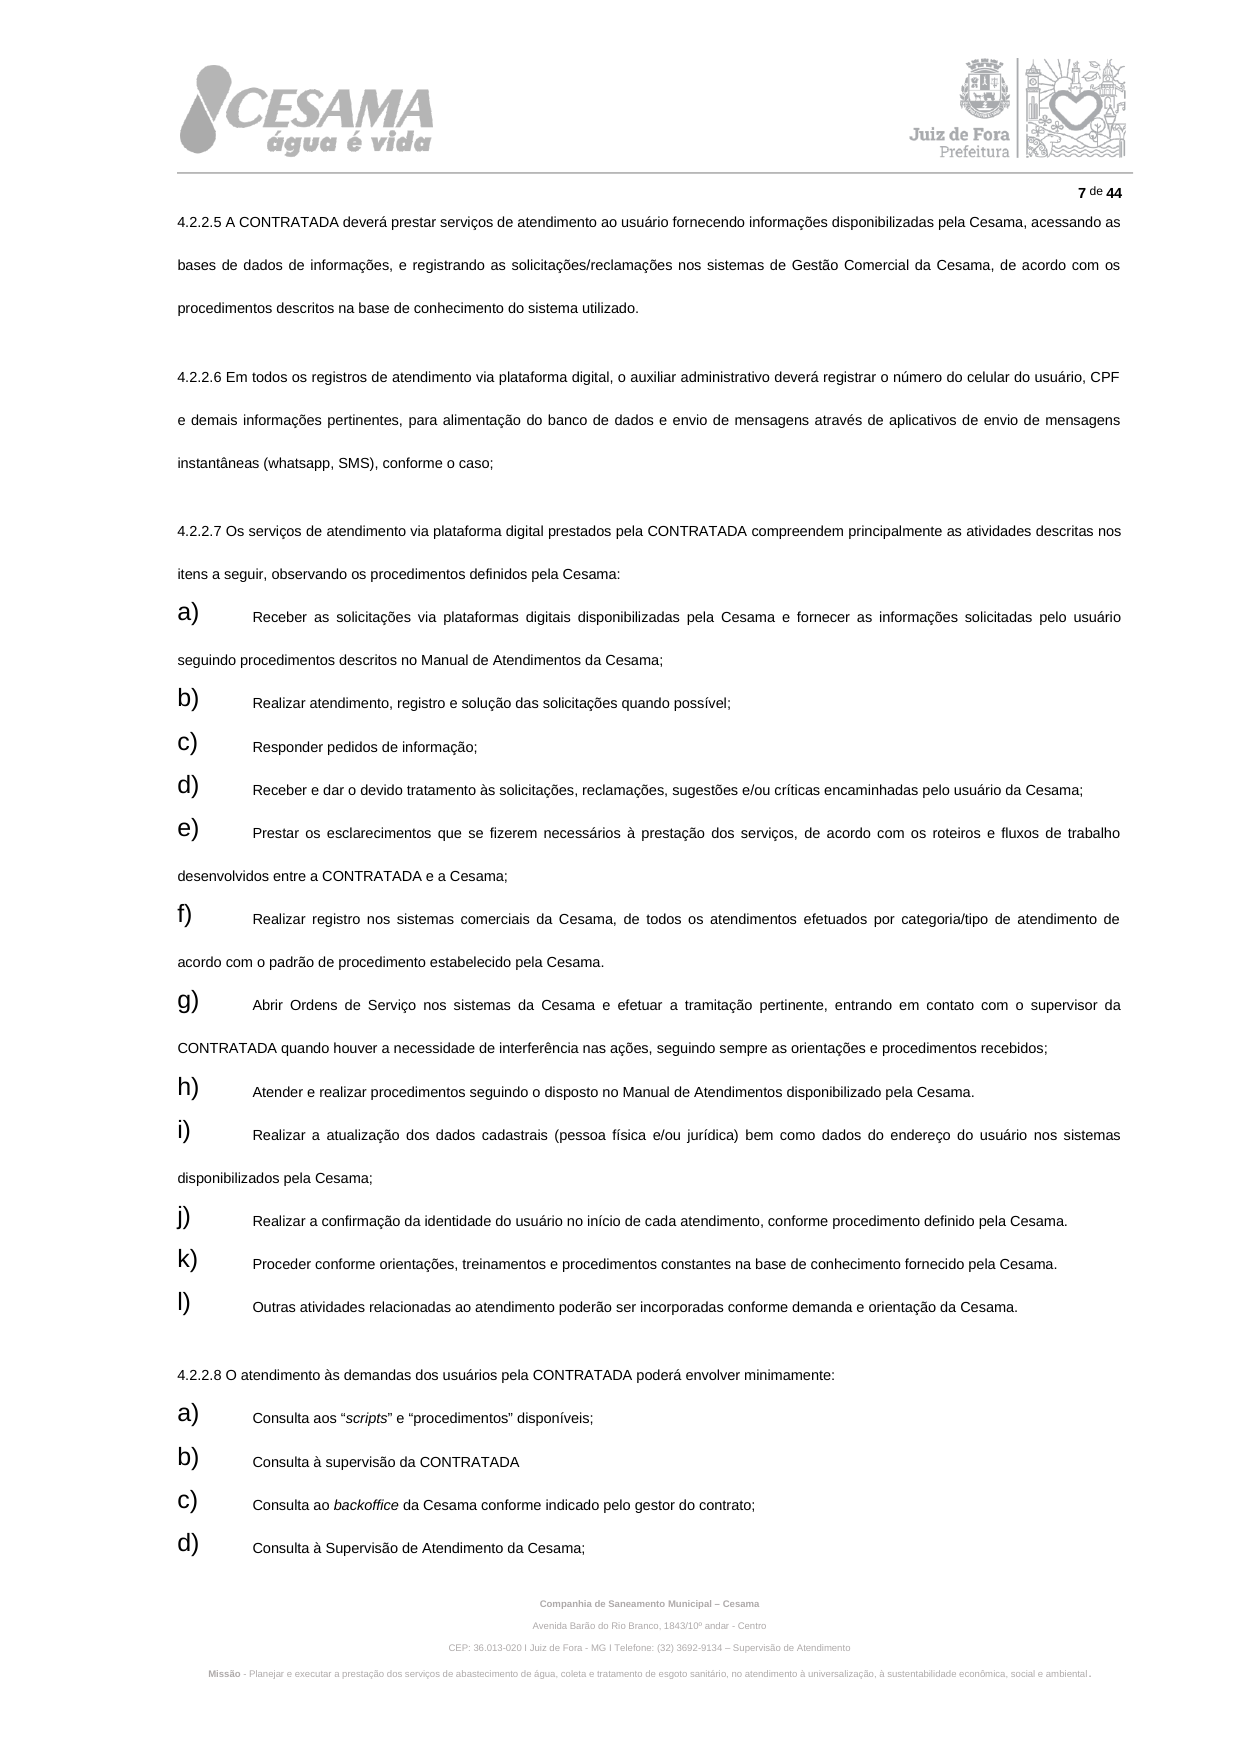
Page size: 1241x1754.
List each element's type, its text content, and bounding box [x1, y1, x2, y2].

picture [177, 58, 1134, 174]
text 4.2.2.7 Os serviços de atendimento via plataforma digital prestados pela CONTRATADA compreendem principalmente as atividades descritas nos itens a seguir, observando os procedimentos definidos pela Cesama: [177, 511, 1122, 583]
list Abrir Ordens de Serviço nos sistemas da Cesama e efetuar a tramitação pertinente, entrando em contato com o supervisor da CONTRATADA quando houver a necessidade de interferência nas ações, seguindo sempre as orientações e procedimentos recebidos; [177, 985, 1122, 1057]
text 4.2.2.8 O atendimento às demandas dos usuários pela CONTRATADA poderá envolver minimamente: [177, 1355, 1122, 1384]
list Proceder conforme orientações, treinamentos e procedimentos constantes na base de conhecimento fornecido pela Cesama. [177, 1244, 1122, 1273]
list Realizar a atualização dos dados cadastrais (pessoa física e/ou jurídica) bem como dados do endereço do usuário nos sistemas disponibilizados pela Cesama; [177, 1115, 1122, 1187]
list Outras atividades relacionadas ao atendimento poderão ser incorporadas conforme demanda e orientação da Cesama. [177, 1287, 1122, 1316]
list Responder pedidos de informação; [177, 727, 1122, 755]
list Prestar os esclarecimentos que se fizerem necessários à prestação dos serviços, de acordo com os roteiros e fluxos de trabalho desenvolvidos entre a CONTRATADA e a Cesama; [177, 813, 1122, 885]
list Receber e dar o devido tratamento às solicitações, reclamações, sugestões e/ou críticas encaminhadas pelo usuário da Cesama; [177, 770, 1122, 798]
list Realizar atendimento, registro e solução das solicitações quando possível; [177, 683, 1122, 712]
list Atender e realizar procedimentos seguindo o disposto no Manual de Atendimentos disponibilizado pela Cesama. [177, 1072, 1122, 1100]
text 4.2.2.6 Em todos os registros de atendimento via plataforma digital, o auxiliar administrativo deverá registrar o número do celular do usuário, CPF e demais informações pertinentes, para alimentação do banco de dados e envio de mensagens através de aplicativos de envio de mensagens instantâneas (whatsapp, SMS), conforme o caso; [177, 357, 1122, 472]
list Consulta aos “scripts” e “procedimentos” disponíveis; [177, 1398, 1122, 1427]
list Consulta ao backoffice da Cesama conforme indicado pelo gestor do contrato; [177, 1485, 1122, 1513]
list Consulta à Supervisão de Atendimento da Cesama; [177, 1528, 1122, 1557]
list Realizar registro nos sistemas comerciais da Cesama, de todos os atendimentos efetuados por categoria/tipo de atendimento de acordo com o padrão de procedimento estabelecido pela Cesama. [177, 899, 1122, 971]
list Consulta à supervisão da CONTRATADA [177, 1442, 1122, 1470]
list Realizar a confirmação da identidade do usuário no início de cada atendimento, conforme procedimento definido pela Cesama. [177, 1201, 1122, 1230]
list Receber as solicitações via plataformas digitais disponibilizadas pela Cesama e fornecer as informações solicitadas pelo usuário seguindo procedimentos descritos no Manual de Atendimentos da Cesama; [177, 597, 1122, 669]
text 4.2.2.5 A CONTRATADA deverá prestar serviços de atendimento ao usuário fornecendo informações disponibilizadas pela Cesama, acessando as bases de dados de informações, e registrando as solicitações/reclamações nos sistemas de Gestão Comercial da Cesama, de acordo com os procedimentos descritos na base de conhecimento do sistema utilizado. [177, 202, 1122, 317]
